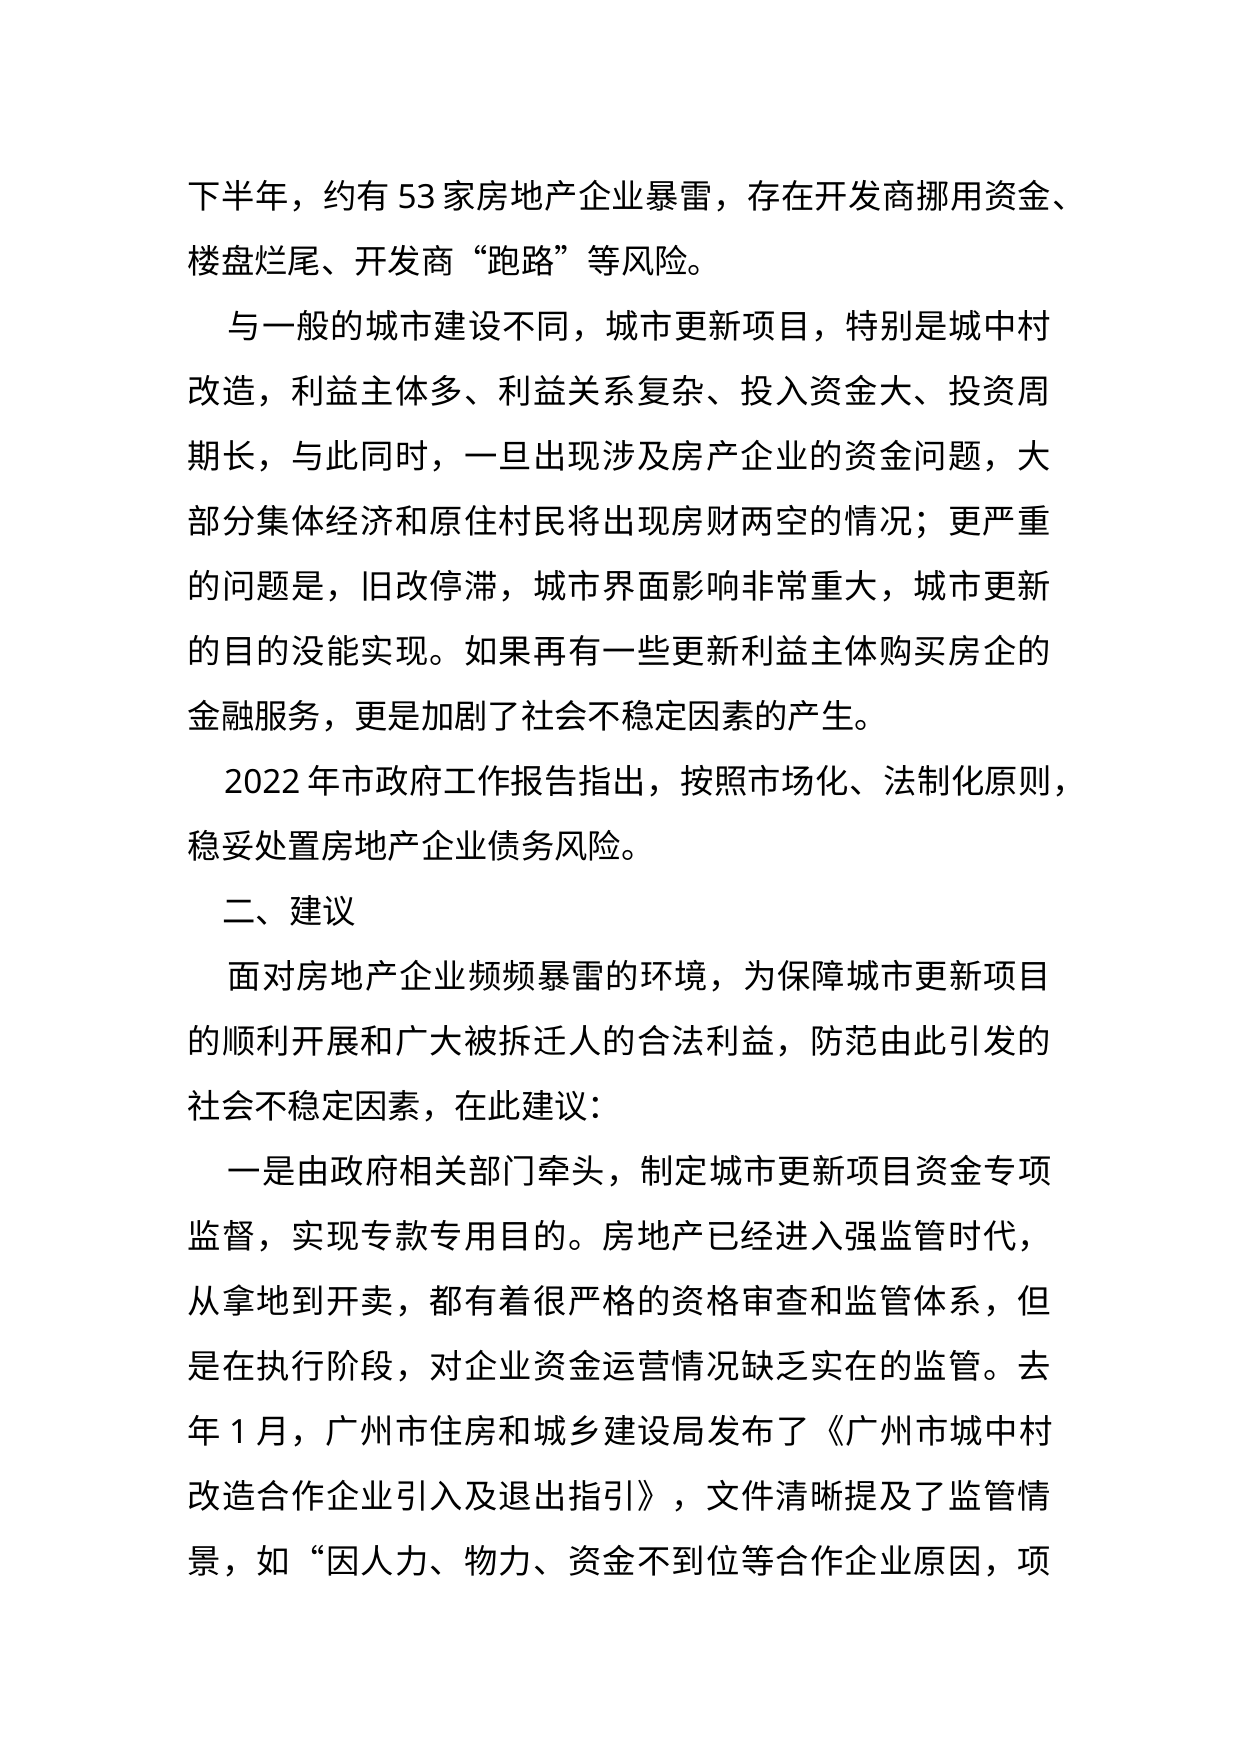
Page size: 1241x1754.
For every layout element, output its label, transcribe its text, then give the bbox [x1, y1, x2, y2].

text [187, 162, 1053, 292]
text 二、建议 [187, 877, 1053, 942]
text 面对房地产企业频频暴雷的环境，为保障城市更新项目的顺利开展和广大被拆迁人的合法利益，防范由此引发的社会不稳定因素，在此建议： [187, 942, 1053, 1137]
text 2022年市政府工作报告指出，按照市场化、法制化原则，稳妥处置房地产企业债务风险。 [187, 747, 1053, 877]
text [187, 1137, 1053, 1592]
text 与一般的城市建设不同，城市更新项目，特别是城中村改造，利益主体多、利益关系复杂、投入资金大、投资周期长，与此同时，一旦出现涉及房产企业的资金问题，大部分集体经济和原住村民将出现房财两空的情况；更严重的问题是，旧改停滞，城市界面影响非常重大，城市更新的目的没能实现。如果再有一些更新利益主体购买房企的金融服务，更是加剧了社会不稳定因素的产生。 [187, 292, 1053, 747]
